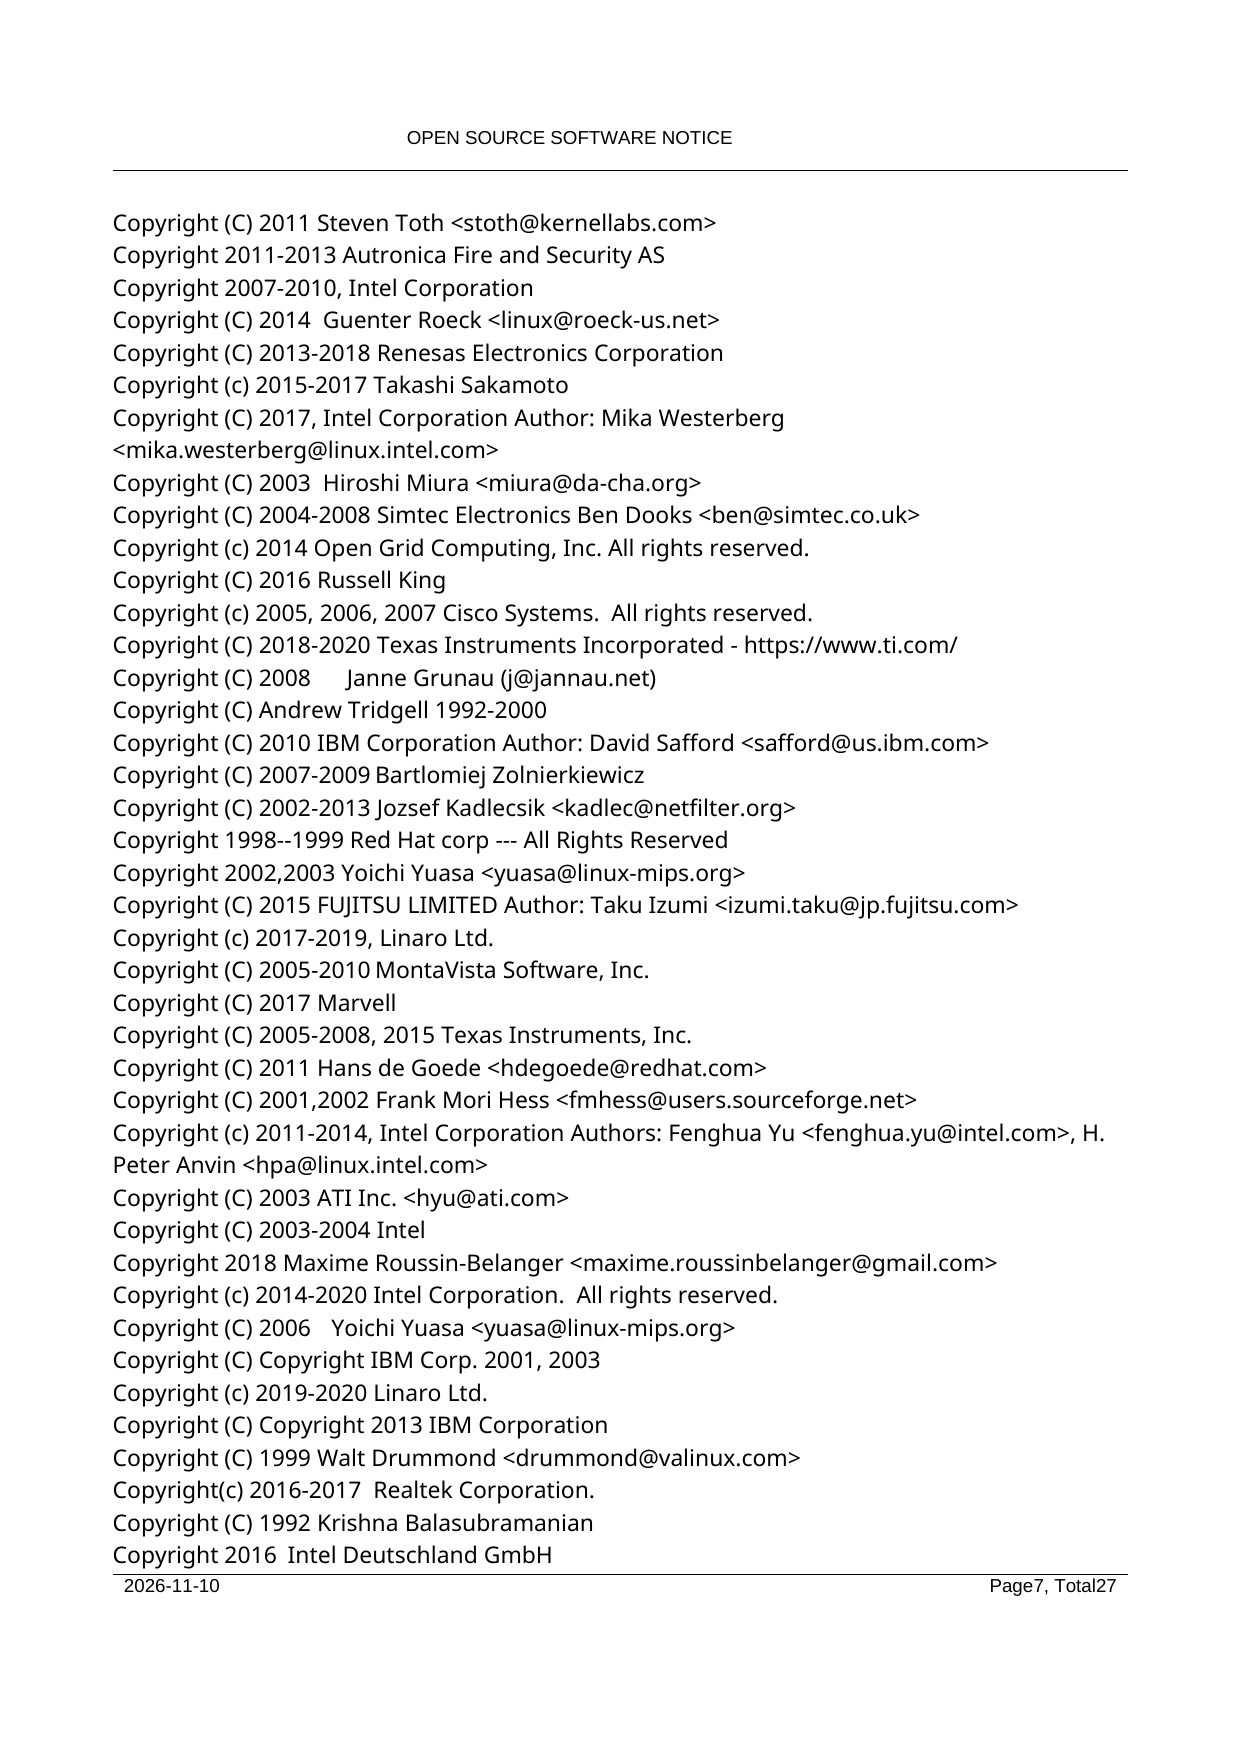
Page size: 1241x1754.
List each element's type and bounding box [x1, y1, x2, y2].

text [112, 206, 1128, 1571]
